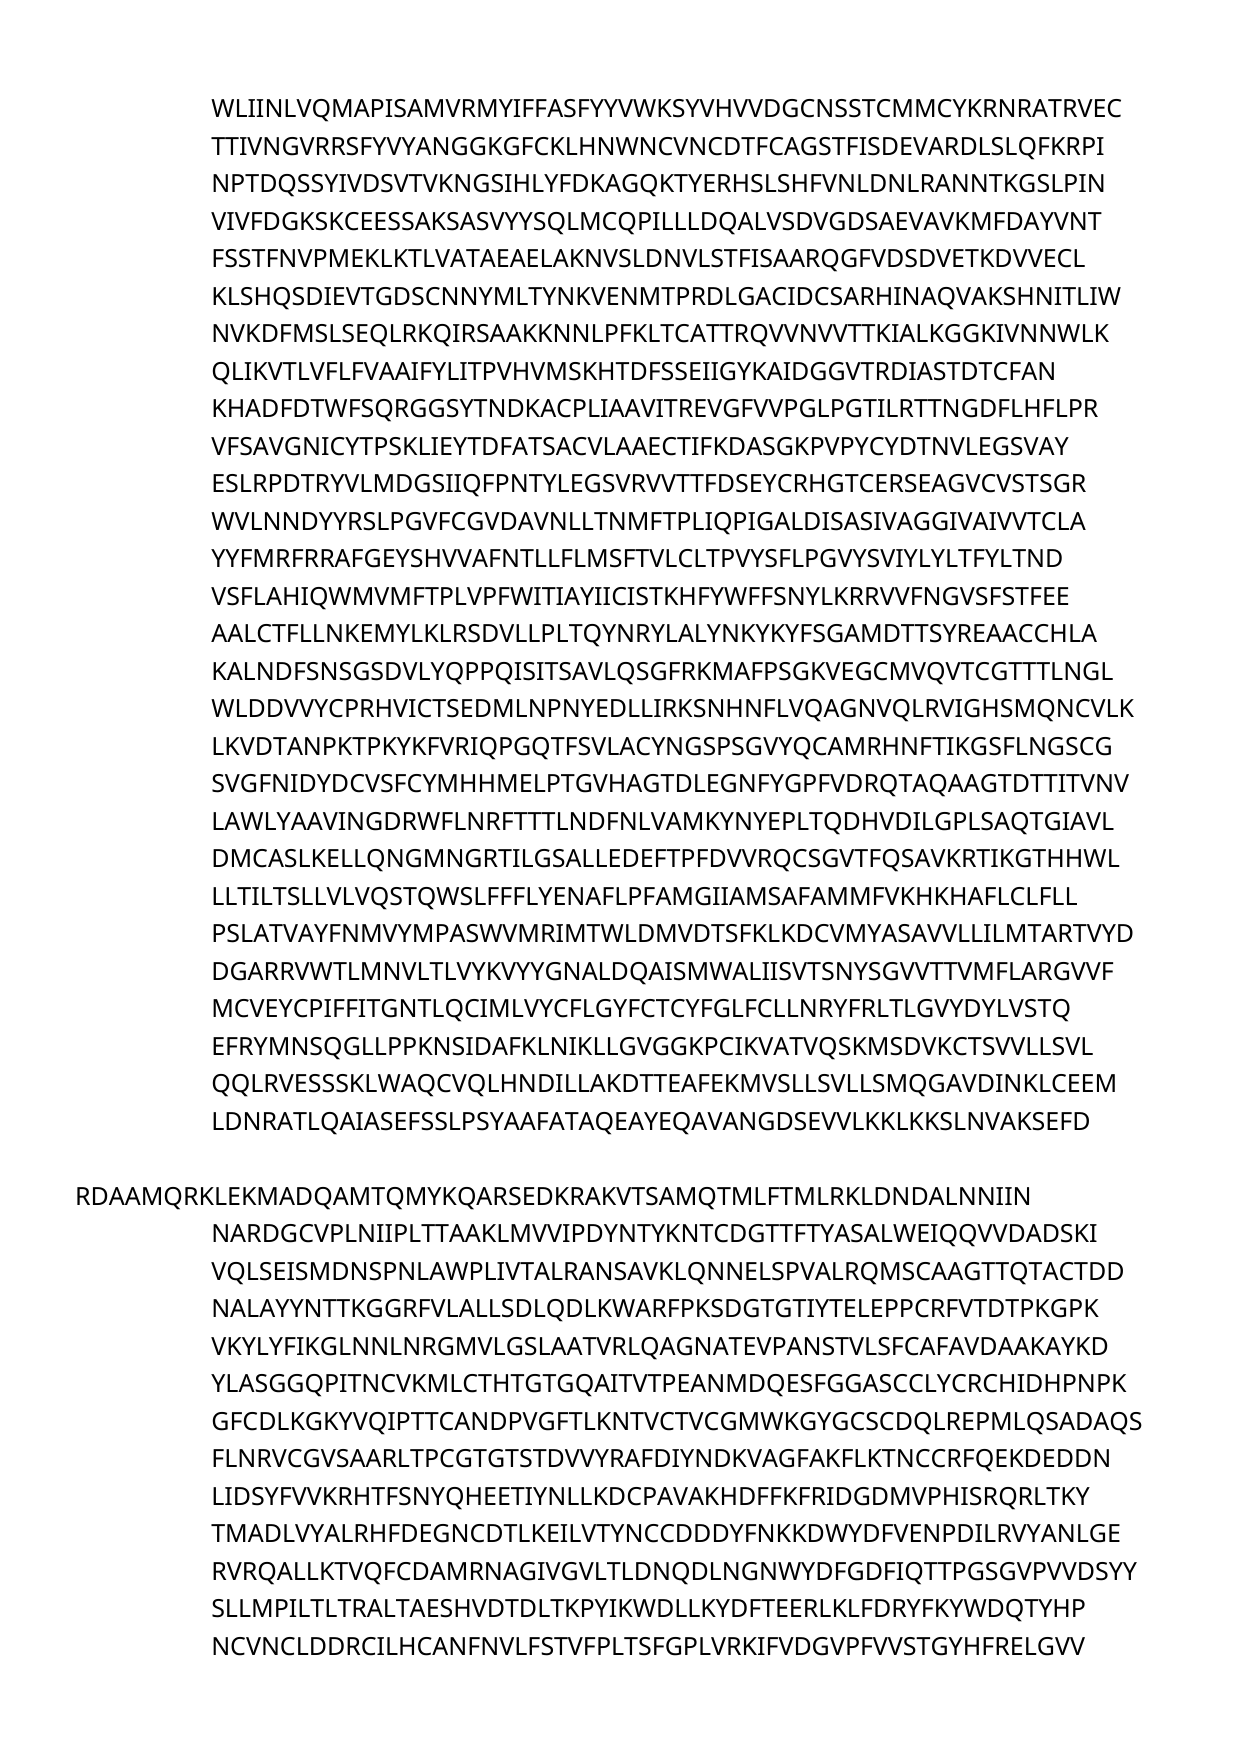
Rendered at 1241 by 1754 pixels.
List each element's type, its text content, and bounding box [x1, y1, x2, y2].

text FLNRVCGVSAARLTPCGTGTSTDVVYRAFDIYNDKVAGFAKFLKTNCCRFQEKDEDDN [75, 1439, 1165, 1477]
text KLSHQSDIEVTGDSCNNYMLTYNKVENMTPRDLGACIDCSARHINAQVAKSHNITLIW [75, 277, 1165, 314]
text AALCTFLLNKEMYLKLRSDVLLPLTQYNRYLALYNKYKYFSGAMDTTSYREAACCHLA [75, 614, 1165, 652]
text YLASGGQPITNCVKMLCTHTGTGQAITVTPEANMDQESFGGASCCLYCRCHIDHPNPK [75, 1364, 1165, 1402]
text VIVFDGKSKCEESSAKSASVYYSQLMCQPILLLDQALVSDVGDSAEVAVKMFDAYVNT [75, 202, 1165, 239]
text SVGFNIDYDCVSFCYMHHMELPTGVHAGTDLEGNFYGPFVDRQTAQAAGTDTTITVNV [75, 764, 1165, 802]
text WLDDVVYCPRHVICTSEDMLNPNYEDLLIRKSNHNFLVQAGNVQLRVIGHSMQNCVLK [75, 689, 1165, 727]
text YYFMRFRRAFGEYSHVVAFNTLLFLMSFTVLCLTPVYSFLPGVYSVIYLYLTFYLTND [75, 539, 1165, 577]
text NVKDFMSLSEQLRKQIRSAAKKNNLPFKLTCATTRQVVNVVTTKIALKGGKIVNNWLK [75, 314, 1165, 352]
text SLLMPILTLTRALTAESHVDTDLTKPYIKWDLLKYDFTEERLKLFDRYFKYWDQTYHP [75, 1589, 1165, 1627]
text RVRQALLKTVQFCDAMRNAGIVGVLTLDNQDLNGNWYDFGDFIQTTPGSGVPVVDSYY [75, 1552, 1165, 1589]
text LKVDTANPKTPKYKFVRIQPGQTFSVLACYNGSPSGVYQCAMRHNFTIKGSFLNGSCG [75, 727, 1165, 764]
text LDNRATLQAIASEFSSLPSYAAFATAQEAYEQAVANGDSEVVLKKLKKSLNVAKSEFD [75, 1102, 1165, 1139]
text ESLRPDTRYVLMDGSIIQFPNTYLEGSVRVVTTFDSEYCRHGTCERSEAGVCVSTSGR [75, 464, 1165, 502]
text QQLRVESSSKLWAQCVQLHNDILLAKDTTEAFEKMVSLLSVLLSMQGAVDINKLCEEM [75, 1064, 1165, 1102]
text TMADLVYALRHFDEGNCDTLKEILVTYNCCDDDYFNKKDWYDFVENPDILRVYANLGE [75, 1514, 1165, 1552]
text LIDSYFVVKRHTFSNYQHEETIYNLLKDCPAVAKHDFFKFRIDGDMVPHISRQRLTKY [75, 1477, 1165, 1514]
text GFCDLKGKYVQIPTTCANDPVGFTLKNTVCTVCGMWKGYGCSCDQLREPMLQSADAQS [75, 1402, 1165, 1439]
text WVLNNDYYRSLPGVFCGVDAVNLLTNMFTPLIQPIGALDISASIVAGGIVAIVVTCLA [75, 502, 1165, 539]
text RDAAMQRKLEKMADQAMTQMYKQARSEDKRAKVTSAMQTMLFTMLRKLDNDALNNIIN [75, 1139, 1165, 1214]
text DMCASLKELLQNGMNGRTILGSALLEDEFTPFDVVRQCSGVTFQSAVKRTIKGTHHWL [75, 839, 1165, 877]
text LLTILTSLLVLVQSTQWSLFFFLYENAFLPFAMGIIAMSAFAMMFVKHKHAFLCLFLL [75, 877, 1165, 914]
text EFRYMNSQGLLPPKNSIDAFKLNIKLLGVGGKPCIKVATVQSKMSDVKCTSVVLLSVL [75, 1027, 1165, 1064]
text VKYLYFIKGLNNLNRGMVLGSLAATVRLQAGNATEVPANSTVLSFCAFAVDAAKAYKD [75, 1327, 1165, 1364]
text KHADFDTWFSQRGGSYTNDKACPLIAAVITREVGFVVPGLPGTILRTTNGDFLHFLPR [75, 389, 1165, 427]
text NALAYYNTTKGGRFVLALLSDLQDLKWARFPKSDGTGTIYTELEPPCRFVTDTPKGPK [75, 1289, 1165, 1327]
text MCVEYCPIFFITGNTLQCIMLVYCFLGYFCTCYFGLFCLLNRYFRLTLGVYDYLVSTQ [75, 989, 1165, 1027]
text NPTDQSSYIVDSVTVKNGSIHLYFDKAGQKTYERHSLSHFVNLDNLRANNTKGSLPIN [75, 164, 1165, 202]
text VQLSEISMDNSPNLAWPLIVTALRANSAVKLQNNELSPVALRQMSCAAGTTQTACTDD [75, 1252, 1165, 1289]
text NARDGCVPLNIIPLTTAAKLMVVIPDYNTYKNTCDGTTFTYASALWEIQQVVDADSKI [75, 1214, 1165, 1252]
text WLIINLVQMAPISAMVRMYIFFASFYYVWKSYVHVVDGCNSSTCMMCYKRNRATRVEC [75, 89, 1165, 127]
text VFSAVGNICYTPSKLIEYTDFATSACVLAAECTIFKDASGKPVPYCYDTNVLEGSVAY [75, 427, 1165, 464]
text DGARRVWTLMNVLTLVYKVYYGNALDQAISMWALIISVTSNYSGVVTTVMFLARGVVF [75, 952, 1165, 989]
text NCVNCLDDRCILHCANFNVLFSTVFPLTSFGPLVRKIFVDGVPFVVSTGYHFRELGVV [75, 1627, 1165, 1664]
text VSFLAHIQWMVMFTPLVPFWITIAYIICISTKHFYWFFSNYLKRRVVFNGVSFSTFEE [75, 577, 1165, 614]
text KALNDFSNSGSDVLYQPPQISITSAVLQSGFRKMAFPSGKVEGCMVQVTCGTTTLNGL [75, 652, 1165, 689]
text QLIKVTLVFLFVAAIFYLITPVHVMSKHTDFSSEIIGYKAIDGGVTRDIASTDTCFAN [75, 352, 1165, 389]
text TTIVNGVRRSFYVYANGGKGFCKLHNWNCVNCDTFCAGSTFISDEVARDLSLQFKRPI [75, 127, 1165, 164]
text PSLATVAYFNMVYMPASWVMRIMTWLDMVDTSFKLKDCVMYASAVVLLILMTARTVYD [75, 914, 1165, 952]
text FSSTFNVPMEKLKTLVATAEAELAKNVSLDNVLSTFISAARQGFVDSDVETKDVVECL [75, 239, 1165, 277]
text LAWLYAAVINGDRWFLNRFTTTLNDFNLVAMKYNYEPLTQDHVDILGPLSAQTGIAVL [75, 802, 1165, 839]
